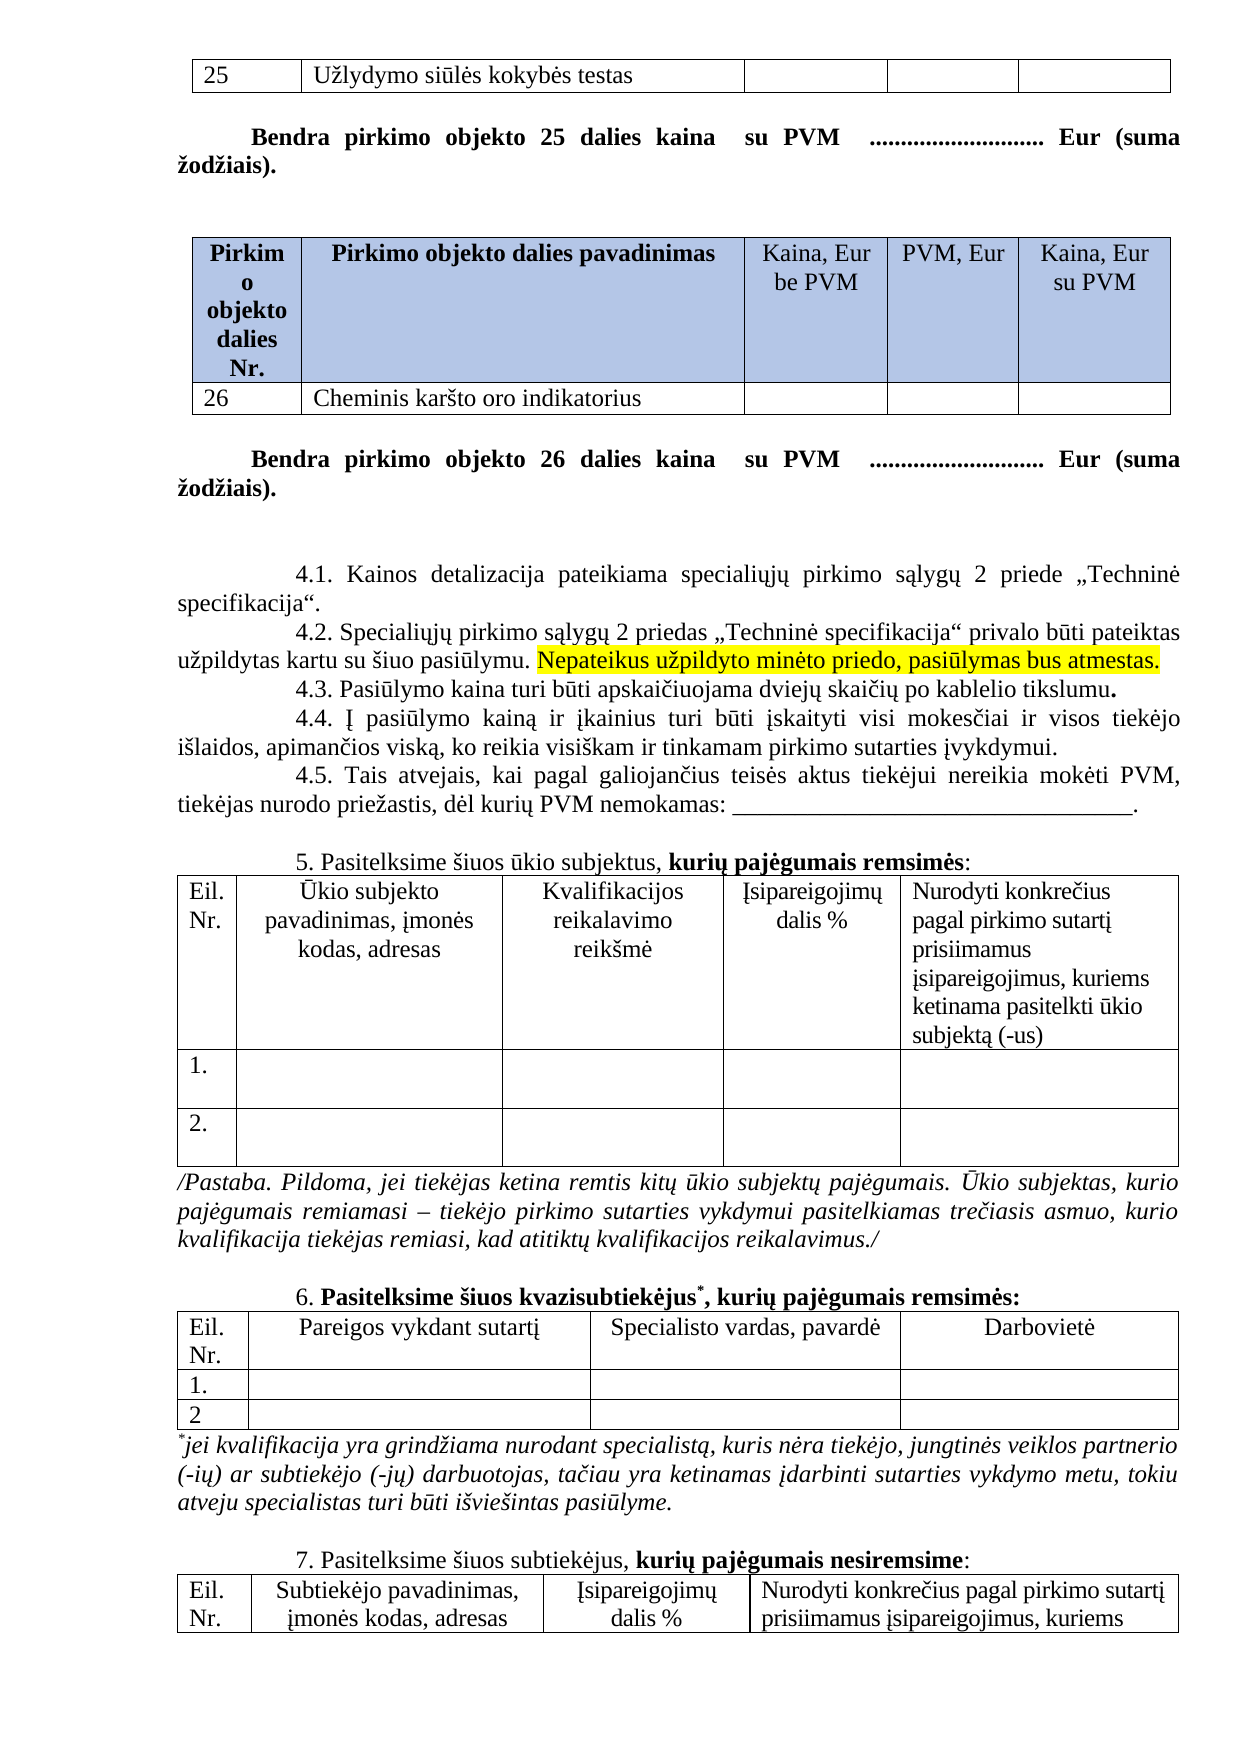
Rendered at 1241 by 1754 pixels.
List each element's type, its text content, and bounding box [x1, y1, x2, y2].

table_cell 25 [193, 60, 301, 92]
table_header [544, 1575, 749, 1632]
table_cell [249, 1400, 590, 1429]
table_cell [591, 1370, 900, 1399]
text 4.4. Į pasiūlymo kainą ir įkainius turi būti įskaityti visi mokesčiai ir visos tiekėjo išlaidos, apimančios viską, ko reikia visiškam ir tinkamam pirkimo sutarties įvykdymui. [177, 703, 1181, 760]
table_header Pirkimo objekto dalies pavadinimas [302, 238, 744, 382]
table_cell [901, 1050, 1178, 1107]
table_cell [888, 60, 1018, 92]
table_cell 1. [178, 1370, 248, 1399]
table_cell [178, 1050, 236, 1107]
text 7. Pasitelksime šiuos subtiekėjus, kurių pajėgumais nesiremsime: [177, 1545, 1181, 1574]
table_cell [237, 1109, 502, 1166]
table_cell [503, 1109, 723, 1166]
text 4.2. Specialiųjų pirkimo sąlygų 2 priedas „Techninė specifikacija“ privalo būti pateiktas užpildytas kartu su šiuo pasiūlymu. Nepateikus užpildyto minėto priedo, pasiūlymas bus atmestas. [177, 617, 1181, 674]
table_header PVM, Eur [888, 238, 1018, 382]
table_cell [249, 1370, 590, 1399]
text 5. Pasitelksime šiuos ūkio subjektus, kurių pajėgumais remsimės: [177, 847, 1181, 875]
text *jei kvalifikacija yra grindžiama nurodant specialistą, kuris nėra tiekėjo, jungtinės veiklos partnerio (-ių) ar subtiekėjo (-jų) darbuotojas, tačiau yra ketinamas įdarbinti sutarties vykdymo metu, tokiu atveju specialistas turi būti išviešintas pasiūlyme. [177, 1430, 1181, 1516]
table_cell [237, 1050, 502, 1107]
table_header Pareigos vykdant sutartį [249, 1312, 590, 1369]
table_header Kaina, Eur su PVM [1019, 238, 1170, 382]
table_cell [901, 1370, 1178, 1399]
text 4.3. Pasiūlymo kaina turi būti apskaičiuojama dviejų skaičių po kablelio tikslumu. [177, 674, 1181, 703]
text /Pastaba. Pildoma, jei tiekėjas ketina remtis kitų ūkio subjektų pajėgumais. Ūkio subjektas, kurio pajėgumais remiamasi – tiekėjo pirkimo sutarties vykdymui pasitelkiamas trečiasis asmuo, kurio kvalifikacija tiekėjas remiasi, kad atitiktų kvalifikacijos reikalavimus./ [177, 1167, 1181, 1253]
table_cell [1019, 60, 1170, 92]
table_cell [901, 1400, 1178, 1429]
table_header Eil.Nr. [178, 1575, 251, 1632]
table_cell [724, 1109, 900, 1166]
table_cell [1019, 383, 1170, 414]
table_cell [724, 1050, 900, 1107]
table_header Ūkio subjekto pavadinimas, įmonės kodas, adresas [237, 876, 502, 1049]
table_cell Užlydymo siūlės kokybės testas [302, 60, 744, 92]
table_cell [503, 1050, 723, 1107]
table_cell [888, 383, 1018, 414]
table_cell [745, 383, 887, 414]
table_header Nurodyti konkrečius pagal pirkimo sutartį prisiimamus įsipareigojimus, kuriems ketinama pasitelkti ūkio subjektą (-us) [901, 876, 1178, 1049]
table_header Pirkimo objekto dalies Nr. [193, 238, 301, 382]
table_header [751, 1575, 1178, 1632]
table_header Įsipareigojimų dalis % [724, 876, 900, 1049]
text 6. Pasitelksime šiuos kvazisubtiekėjus*, kurių pajėgumais remsimės: [177, 1282, 1181, 1311]
table_cell 26 [193, 383, 301, 414]
text 4.5. Tais atvejais, kai pagal galiojančius teisės aktus tiekėjui nereikia mokėti PVM, tiekėjas nurodo priežastis, dėl kurių PVM nemokamas: ________________________________. [177, 760, 1181, 818]
text Bendra pirkimo objekto 26 dalies kaina su PVM ............................ Eur (suma žodžiais). [177, 444, 1181, 502]
table_cell 2 [178, 1400, 248, 1429]
text 4.1. Kainos detalizacija pateikiama specialiųjų pirkimo sąlygų 2 priede „Techninė specifikacija“. [177, 559, 1181, 617]
text Bendra pirkimo objekto 25 dalies kaina su PVM ............................ Eur (suma žodžiais). [177, 122, 1181, 179]
table_header Eil.Nr. [178, 1312, 248, 1369]
table_header Eil.Nr. [178, 876, 236, 1049]
table_header Specialisto vardas, pavardė [591, 1312, 900, 1369]
table_header Darbovietė [901, 1312, 1178, 1369]
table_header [252, 1575, 543, 1632]
table_header Kaina, Eur be PVM [745, 238, 887, 382]
table_header Kvalifikacijos reikalavimo reikšmė [503, 876, 723, 1049]
table_cell [745, 60, 887, 92]
table_cell Cheminis karšto oro indikatorius [302, 383, 744, 414]
table_cell [591, 1400, 900, 1429]
table_cell [901, 1109, 1178, 1166]
table_cell [178, 1109, 236, 1166]
